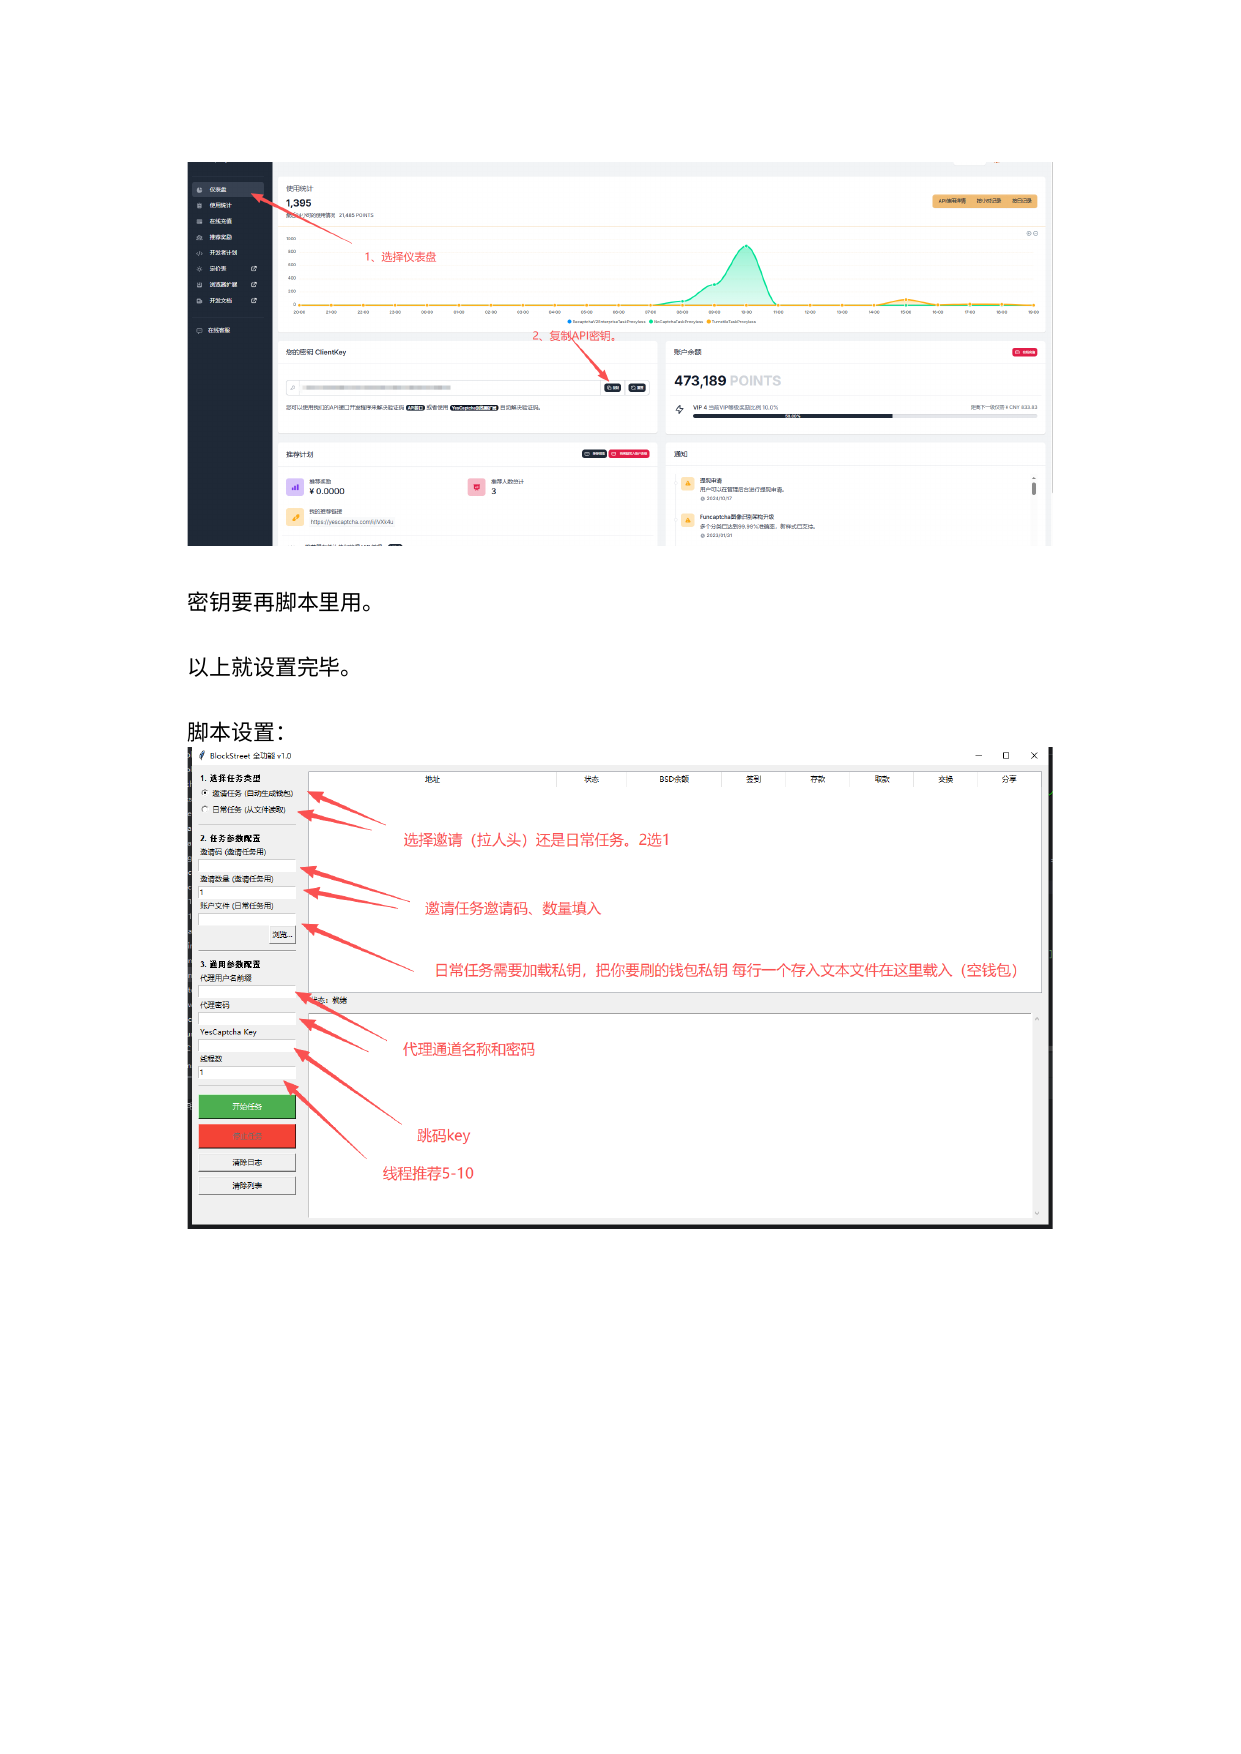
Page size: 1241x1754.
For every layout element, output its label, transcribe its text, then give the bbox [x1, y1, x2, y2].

text 脚本设置： [187, 714, 1053, 747]
text 以上就设置完毕。 [187, 649, 1053, 682]
picture [187, 162, 1053, 546]
text 密钥要再脚本里用。 [187, 584, 1053, 617]
picture [187, 747, 1053, 1229]
